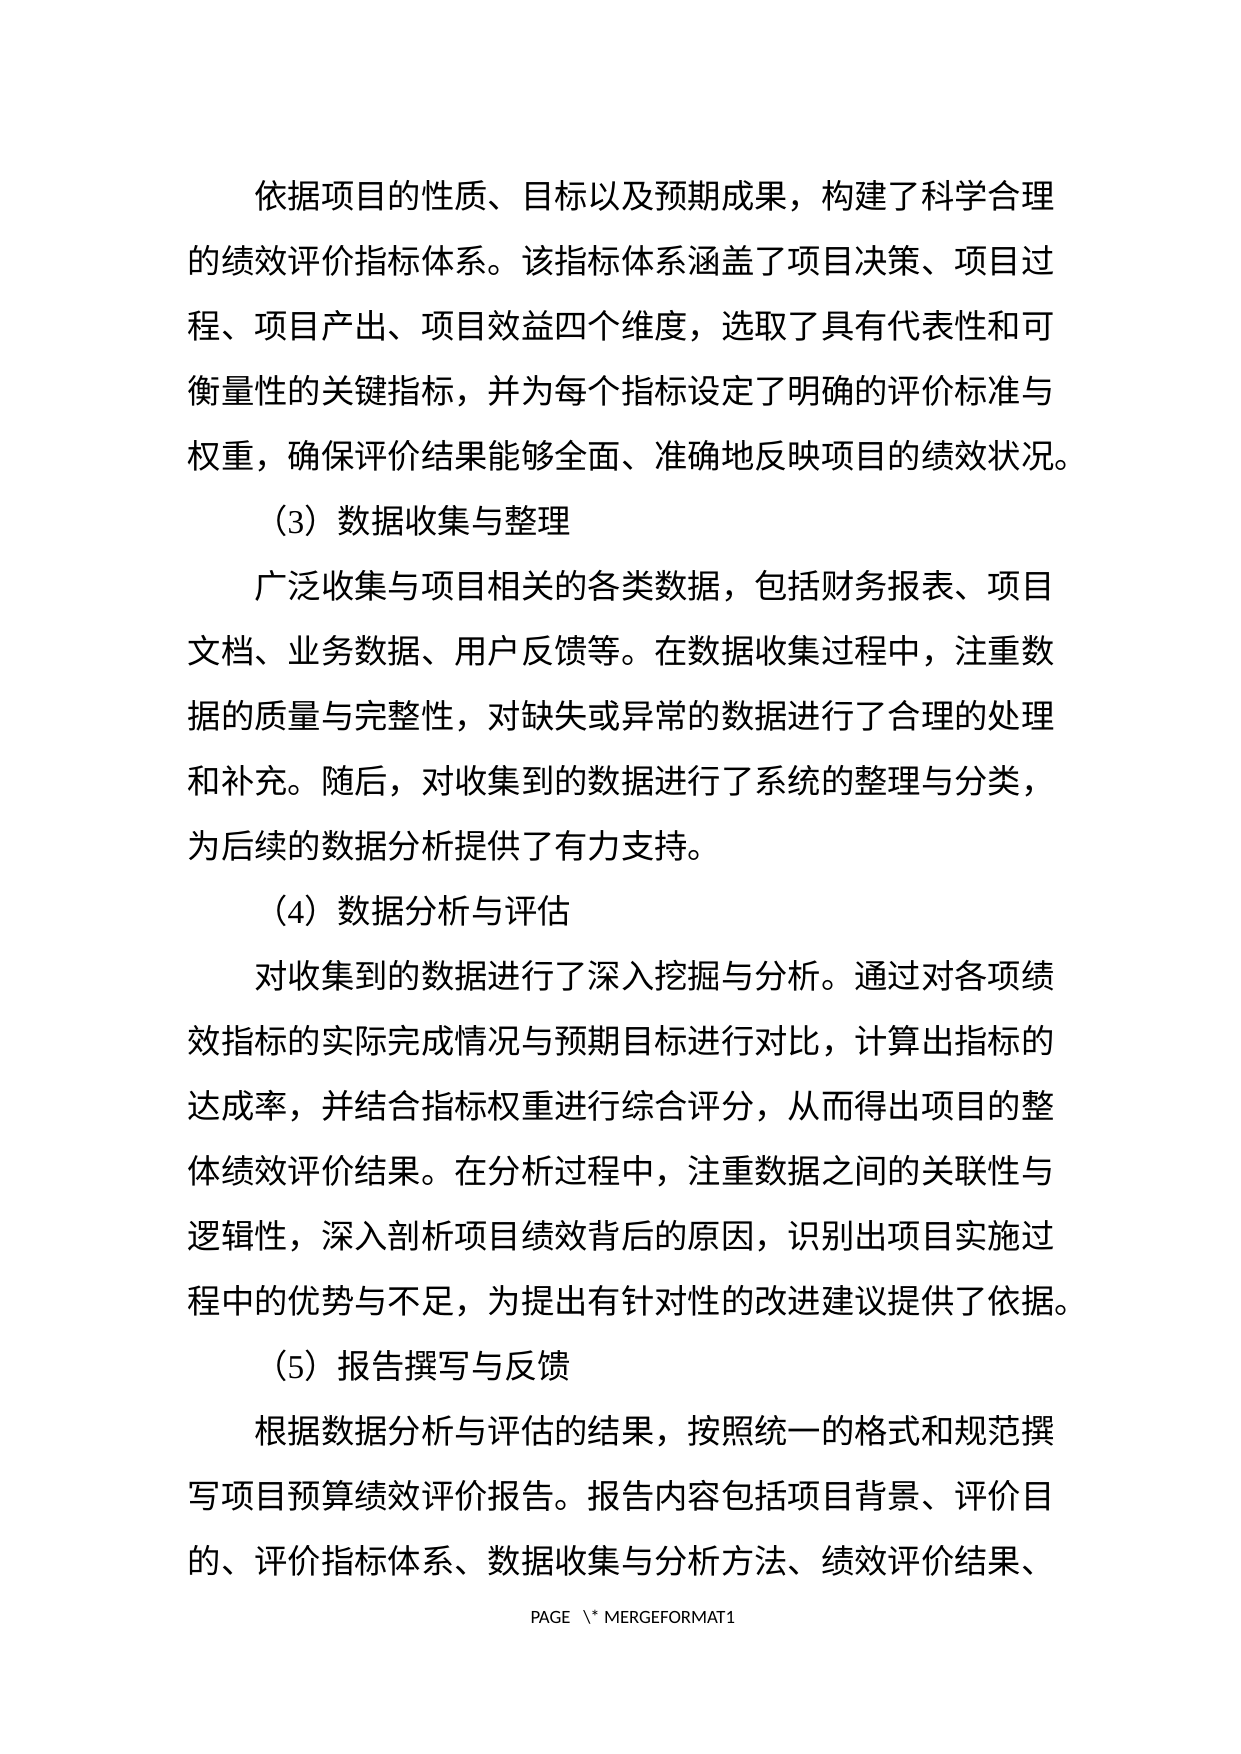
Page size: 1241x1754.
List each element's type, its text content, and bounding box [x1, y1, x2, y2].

text 依据项目的性质、目标以及预期成果，构建了科学合理的绩效评价指标体系。该指标体系涵盖了项目决策、项目过程、项目产出、项目效益四个维度，选取了具有代表性和可衡量性的关键指标，并为每个指标设定了明确的评价标准与权重，确保评价结果能够全面、准确地反映项目的绩效状况。 [187, 162, 1078, 487]
text 广泛收集与项目相关的各类数据，包括财务报表、项目文档、业务数据、用户反馈等。在数据收集过程中，注重数据的质量与完整性，对缺失或异常的数据进行了合理的处理和补充。随后，对收集到的数据进行了系统的整理与分类，为后续的数据分析提供了有力支持。 [187, 552, 1078, 877]
text （5）报告撰写与反馈 [187, 1332, 1078, 1397]
text 对收集到的数据进行了深入挖掘与分析。通过对各项绩效指标的实际完成情况与预期目标进行对比，计算出指标的达成率，并结合指标权重进行综合评分，从而得出项目的整体绩效评价结果。在分析过程中，注重数据之间的关联性与逻辑性，深入剖析项目绩效背后的原因，识别出项目实施过程中的优势与不足，为提出有针对性的改进建议提供了依据。 [187, 942, 1078, 1332]
text （3）数据收集与整理 [187, 487, 1078, 552]
text （4）数据分析与评估 [187, 877, 1078, 942]
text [187, 1397, 1078, 1592]
